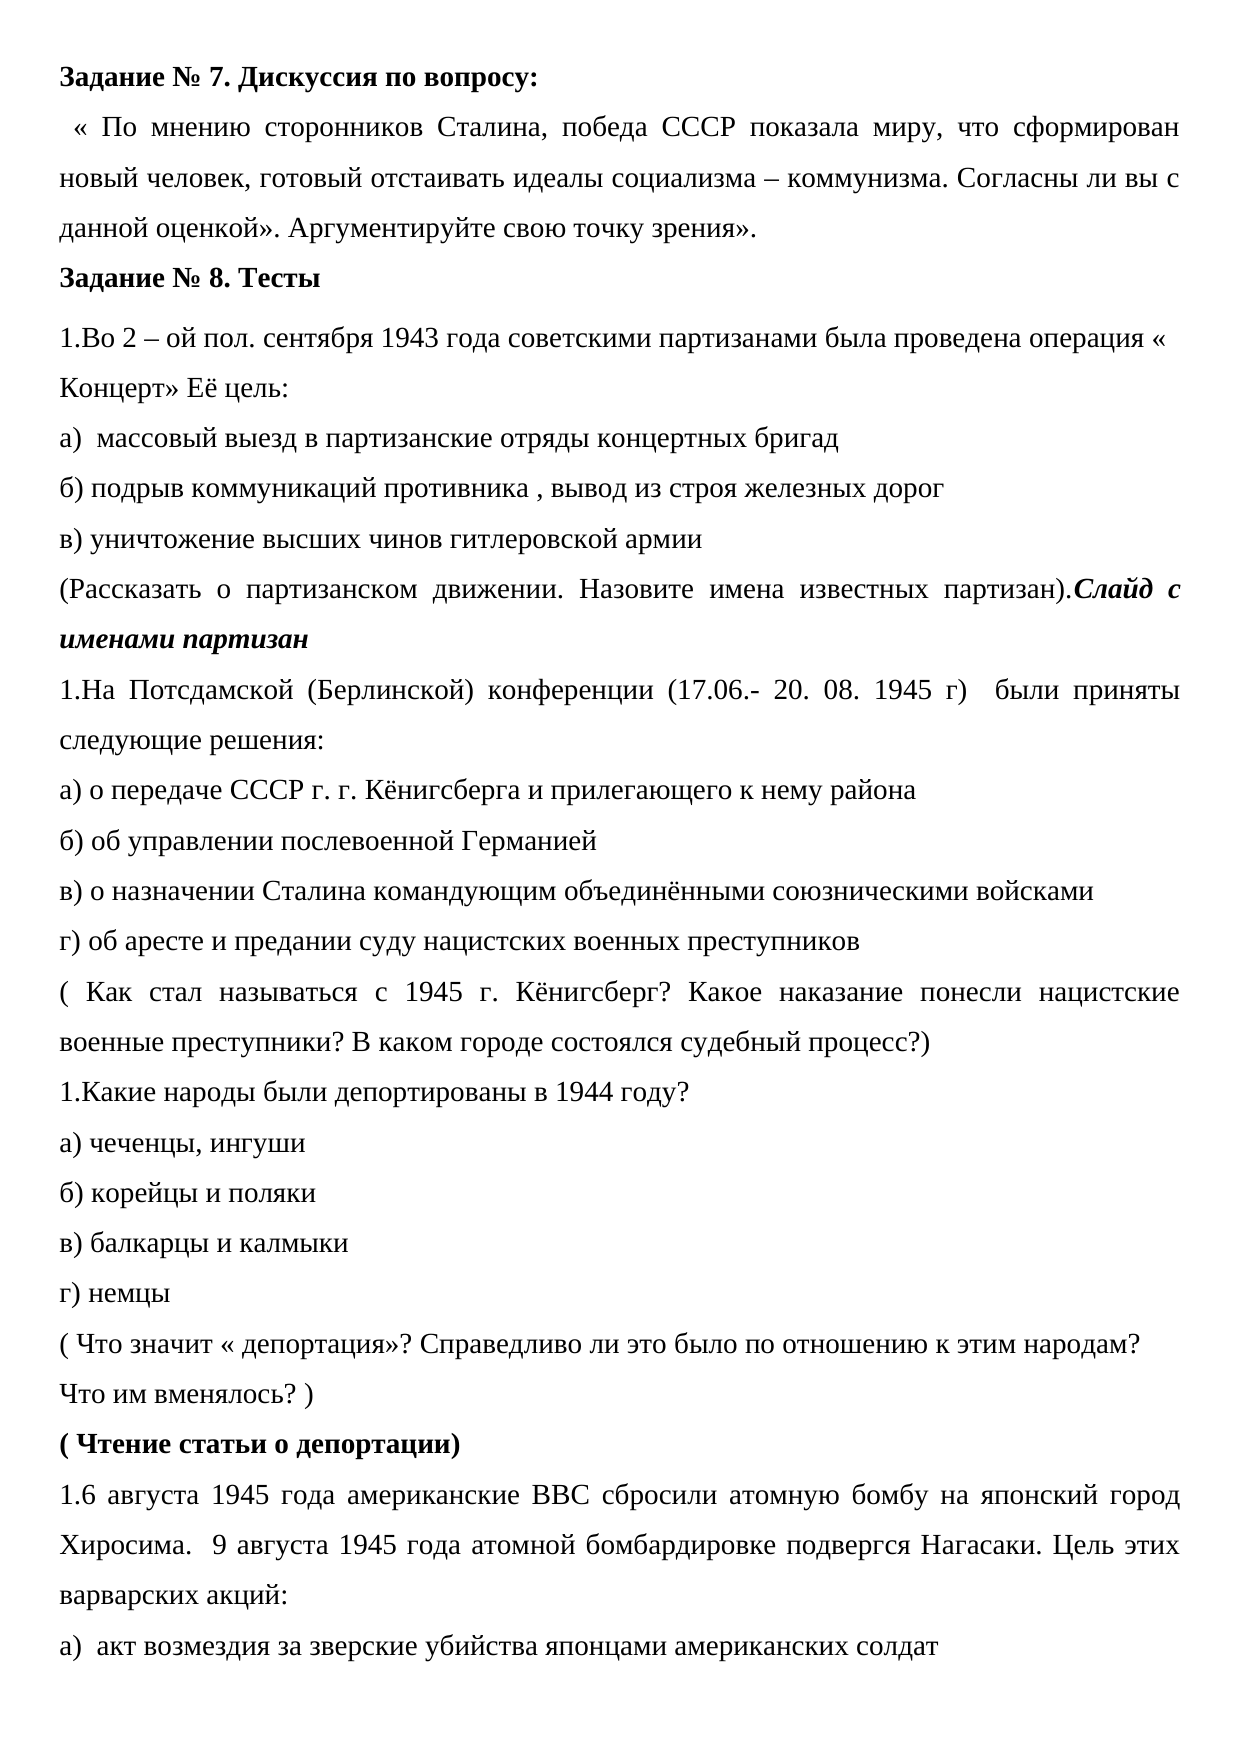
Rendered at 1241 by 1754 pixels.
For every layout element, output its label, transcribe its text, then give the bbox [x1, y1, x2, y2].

text (Рассказать о партизанском движении. Назовите имена известных партизан).Слайд с именами партизан [59, 571, 1181, 655]
text а) чеченцы, ингуши [59, 1125, 1181, 1158]
text 1.Во 2 – ой пол. сентября 1943 года советскими партизанами была проведена операция « Концерт» Её цель: [59, 320, 1181, 403]
text Задание № 8. Тесты [59, 260, 1181, 294]
text 1.Какие народы были депортированы в 1944 году? [59, 1074, 1181, 1108]
text ( Что значит « депортация»? Справедливо ли это было по отношению к этим народам? Что им вменялось? ) [59, 1326, 1181, 1410]
text г) немцы [59, 1276, 1181, 1309]
text в) уничтожение высших чинов гитлеровской армии [59, 521, 1181, 554]
text в) балкарцы и калмыки [59, 1225, 1181, 1259]
text 1.На Потсдамской (Берлинской) конференции (17.06.- 20. 08. 1945 г) были приняты следующие решения: [59, 672, 1181, 756]
text ( Чтение статьи о депортации) [59, 1427, 1181, 1460]
text б) подрыв коммуникаций противника , вывод из строя железных дорог [59, 471, 1181, 504]
text Задание № 7. Дискуссия по вопросу: [59, 59, 1181, 93]
text г) об аресте и предании суду нацистских военных преступников [59, 923, 1181, 957]
text « По мнению сторонников Сталина, победа СССР показала миру, что сформирован новый человек, готовый отстаивать идеалы социализма – коммунизма. Согласны ли вы с данной оценкой». Аргументируйте свою точку зрения». [59, 109, 1181, 243]
text а) акт возмездия за зверские убийства японцами американских солдат [59, 1628, 1181, 1661]
text в) о назначении Сталина командующим объединёнными союзническими войсками [59, 873, 1181, 907]
text а) массовый выезд в партизанские отряды концертных бригад [59, 420, 1181, 454]
text ( Как стал называться с 1945 г. Кёнигсберг? Какое наказание понесли нацистские военные преступники? В каком городе состоялся судебный процесс?) [59, 974, 1181, 1058]
text б) об управлении послевоенной Германией [59, 823, 1181, 856]
text 1.6 августа 1945 года американские ВВС сбросили атомную бомбу на японский город Хиросима. 9 августа 1945 года атомной бомбардировке подвергся Нагасаки. Цель этих варварских акций: [59, 1477, 1181, 1611]
text б) корейцы и поляки [59, 1175, 1181, 1208]
text а) о передаче СССР г. г. Кёнигсберга и прилегающего к нему района [59, 772, 1181, 806]
